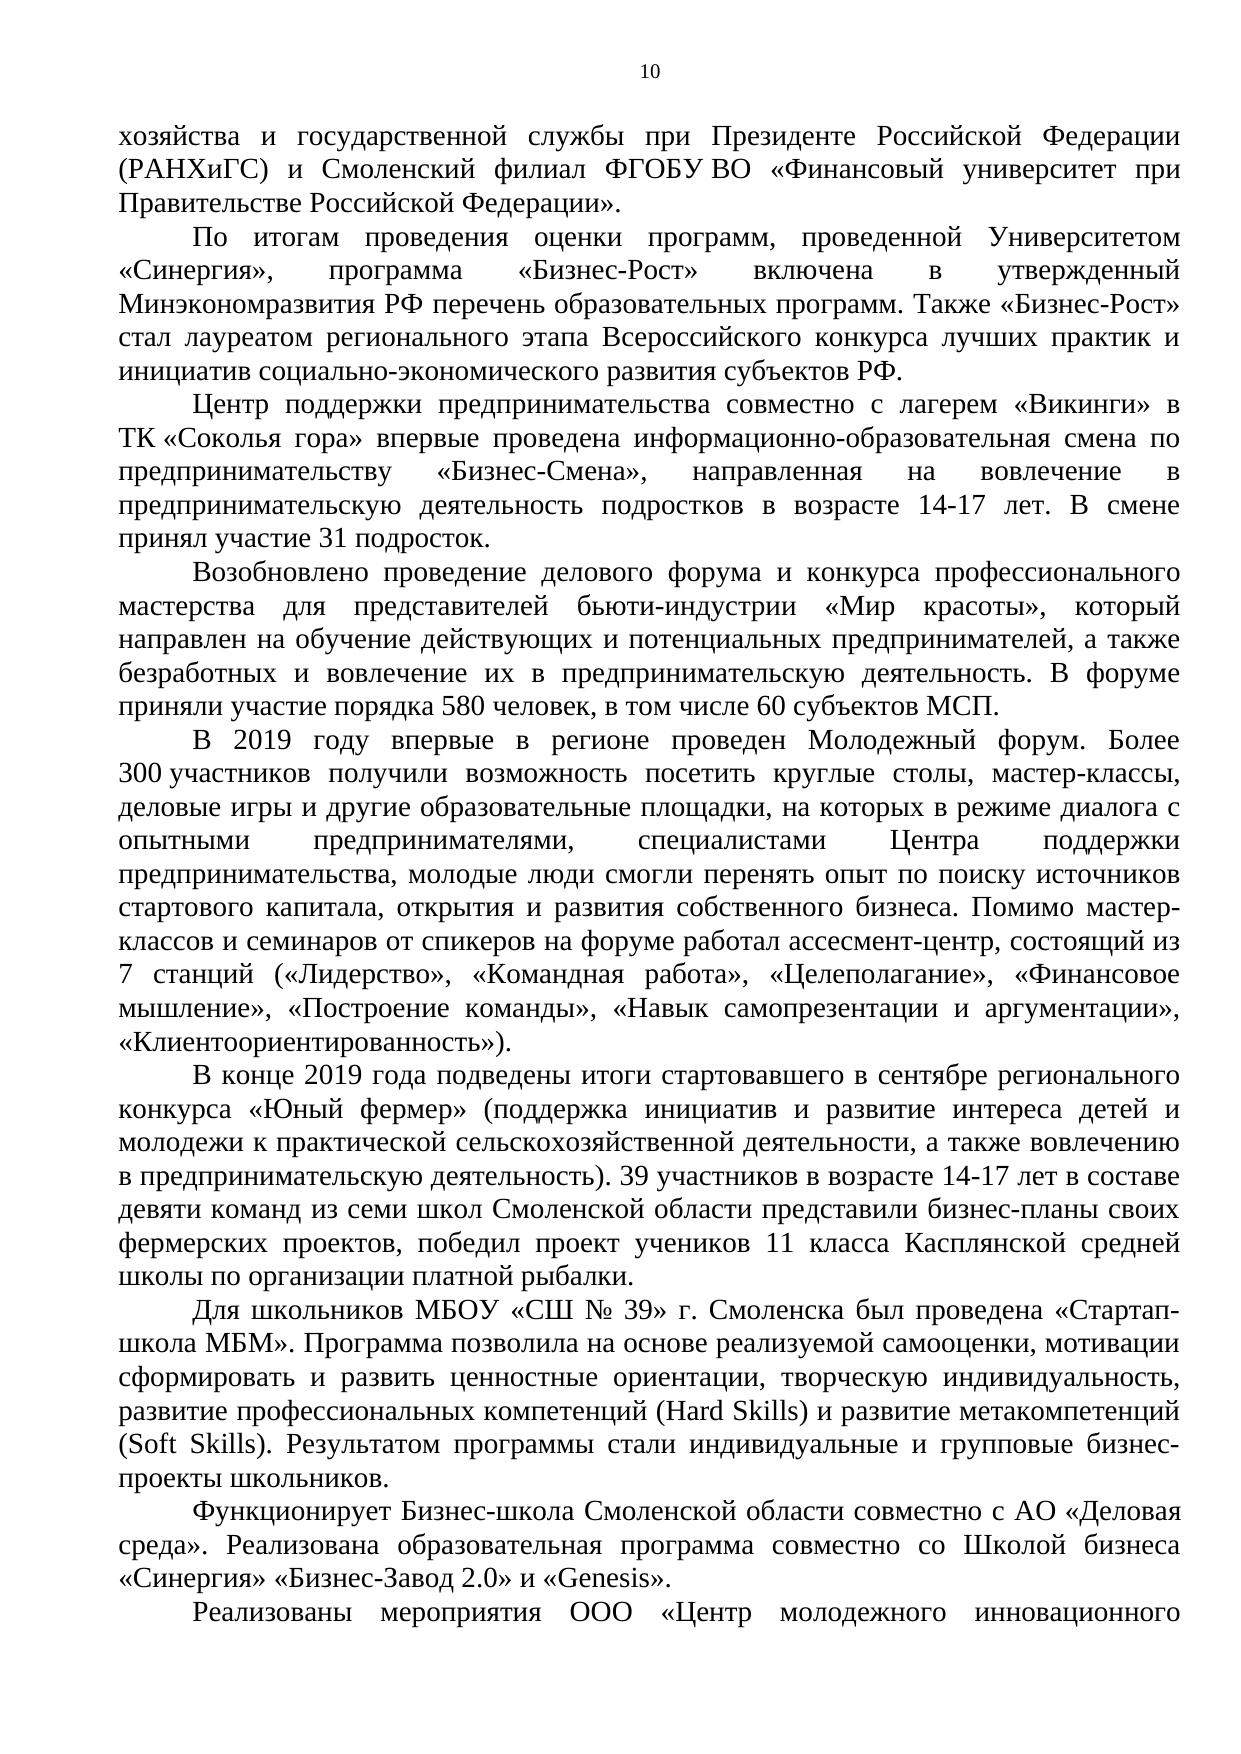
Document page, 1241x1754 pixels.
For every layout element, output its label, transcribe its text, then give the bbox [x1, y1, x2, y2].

text В конце 2019 года подведены итоги стартовавшего в сентябре регионального конкурса «Юный фермер» (поддержка инициатив и развитие интереса детей и молодежи к практической сельскохозяйственной деятельности, а также вовлечению в предпринимательскую деятельность). 39 участников в возрасте 14-17 лет в составе девяти команд из семи школ Смоленской области представили бизнес-планы своих фермерских проектов, победил проект учеников 11 класса Касплянской средней школы по организации платной рыбалки. [118, 1057, 1181, 1292]
text По итогам проведения оценки программ, проведенной Университетом «Синергия», программа «Бизнес-Рост» включена в утвержденный Минэкономразвития РФ перечень образовательных программ. Также «Бизнес-Рост» стал лауреатом регионального этапа Всероссийского конкурса лучших практик и инициатив социально-экономического развития субъектов РФ. [118, 219, 1181, 386]
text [118, 118, 1181, 219]
text Возобновлено проведение делового форума и конкурса профессионального мастерства для представителей бьюти-индустрии «Мир красоты», который направлен на обучение действующих и потенциальных предпринимателей, а также безработных и вовлечение их в предпринимательскую деятельность. В форуме приняли участие порядка 580 человек, в том числе 60 субъектов МСП. [118, 554, 1181, 722]
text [118, 1594, 1181, 1627]
text Для школьников МБОУ «СШ № 39» г. Смоленска был проведена «Стартап-школа МБМ». Программа позволила на основе реализуемой самооценки, мотивации сформировать и развить ценностные ориентации, творческую индивидуальность, развитие профессиональных компетенций (Hard Skills) и развитие метакомпетенций (Soft Skills). Результатом программы стали индивидуальные и групповые бизнес-проекты школьников. [118, 1292, 1181, 1493]
text Функционирует Бизнес-школа Смоленской области совместно с АО «Деловая среда». Реализована образовательная программа совместно со Школой бизнеса «Синергия» «Бизнес-Завод 2.0» и «Genesis». [118, 1493, 1181, 1594]
text Центр поддержки предпринимательства совместно с лагерем «Викинги» в ТК «Соколья гора» впервые проведена информационно-образовательная смена по предпринимательству «Бизнес-Смена», направленная на вовлечение в предпринимательскую деятельность подростков в возрасте 14-17 лет. В смене принял участие 31 подросток. [118, 386, 1181, 554]
text В 2019 году впервые в регионе проведен Молодежный форум. Более 300 участников получили возможность посетить круглые столы, мастер-классы, деловые игры и другие образовательные площадки, на которых в режиме диалога с опытными предпринимателями, специалистами Центра поддержки предпринимательства, молодые люди смогли перенять опыт по поиску источников стартового капитала, открытия и развития собственного бизнеса. Помимо мастер-классов и семинаров от спикеров на форуме работал ассесмент-центр, состоящий из 7 станций («Лидерство», «Командная работа», «Целеполагание», «Финансовое мышление», «Построение команды», «Навык самопрезентации и аргументации», «Клиентоориентированность»). [118, 722, 1181, 1057]
